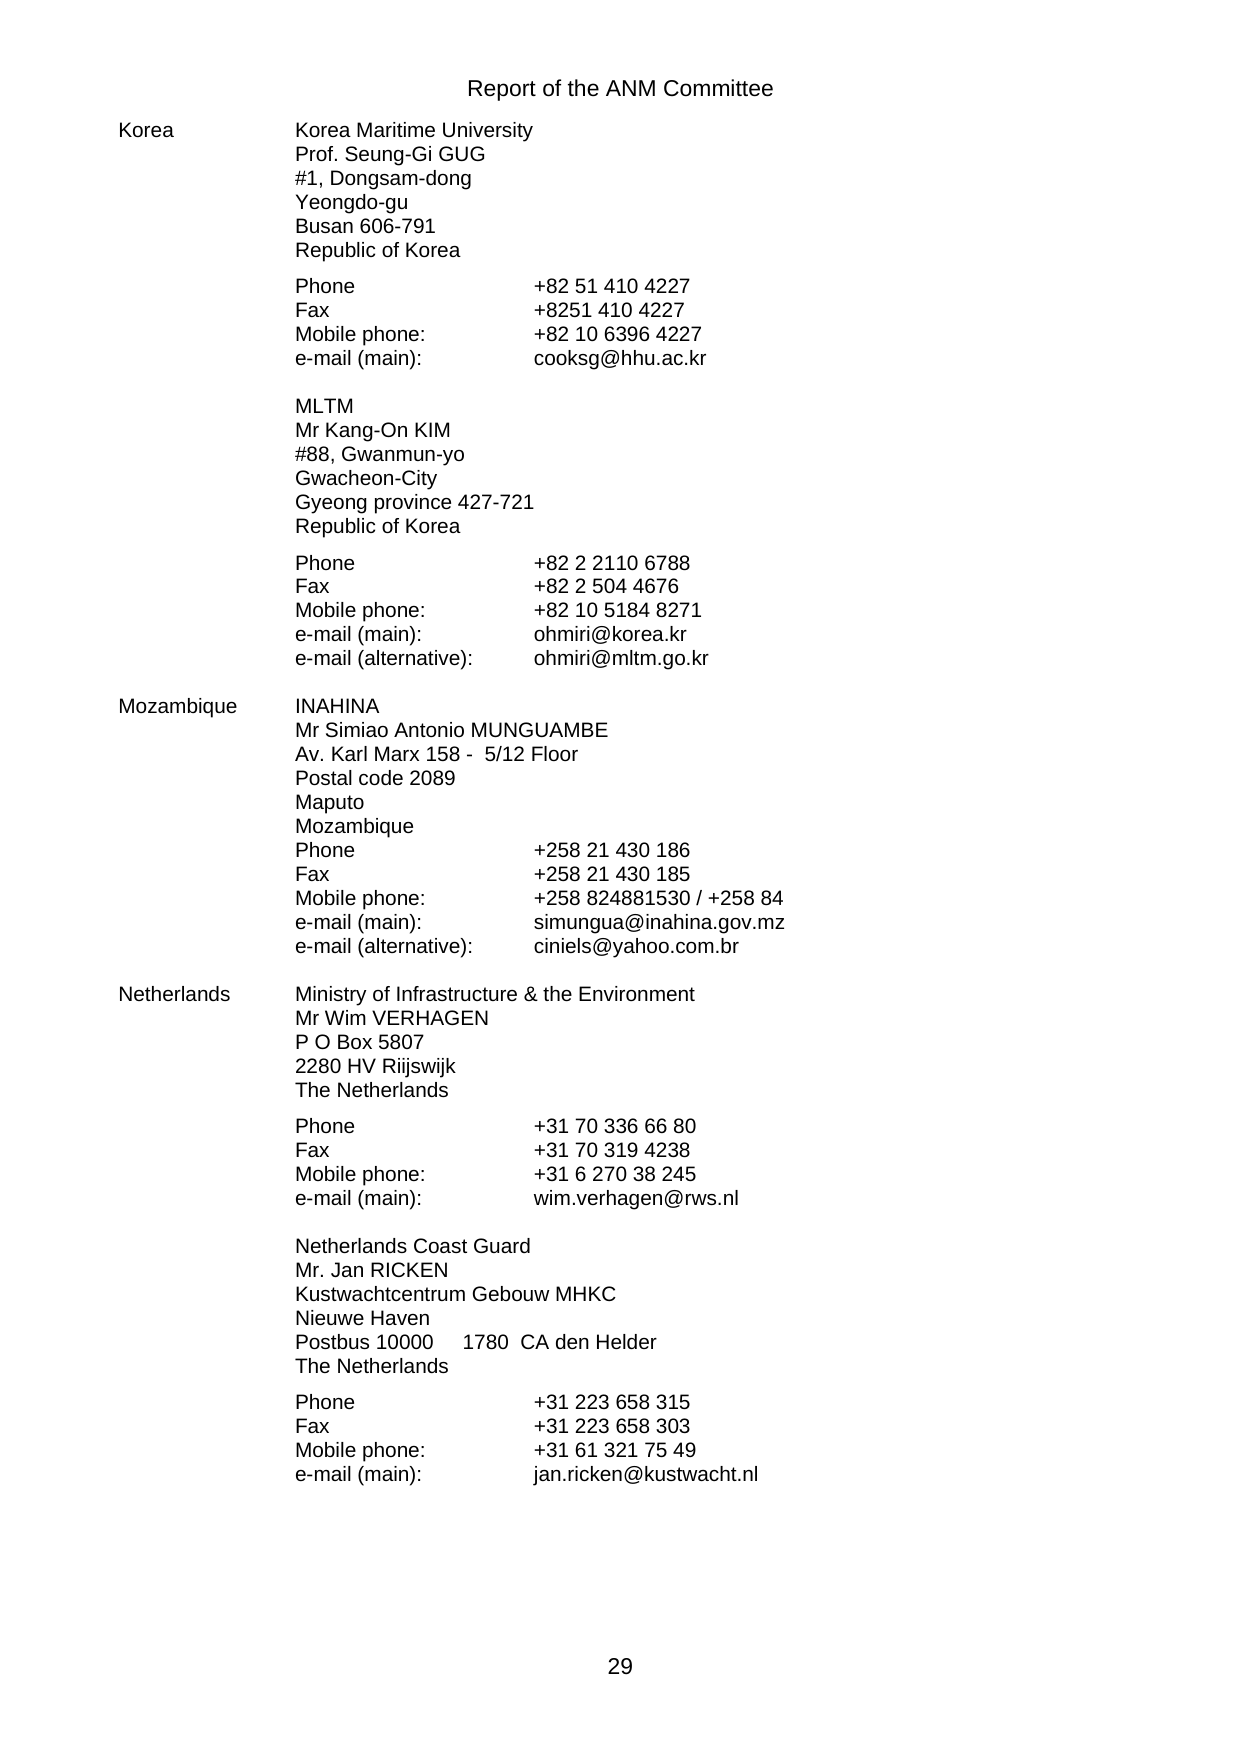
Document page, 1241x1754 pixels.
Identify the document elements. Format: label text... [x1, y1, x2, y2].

text e-mail (main): ohmiri@korea.kr [118, 622, 1122, 646]
text Mobile phone: +82 10 6396 4227 [118, 322, 1122, 346]
text The Netherlands [118, 1353, 1122, 1377]
text Phone +31 223 658 315 [118, 1390, 1122, 1414]
text Mobile phone: +31 61 321 75 49 [118, 1438, 1122, 1462]
text Fax +258 21 430 185 [118, 862, 1122, 886]
text e-mail (main): wim.verhagen@rws.nl [118, 1186, 1122, 1210]
text MLTM [118, 394, 1122, 418]
text Republic of Korea [118, 514, 1122, 538]
text #88, Gwanmun-yo [118, 442, 1122, 466]
text Netherlands Ministry of Infrastructure & the Environment [118, 982, 1122, 1006]
text Fax +31 223 658 303 [118, 1414, 1122, 1438]
text Fax +31 70 319 4238 [118, 1138, 1122, 1162]
text Phone +258 21 430 186 [118, 838, 1122, 862]
text e-mail (main): cooksg@hhu.ac.kr [118, 346, 1122, 370]
text Nieuwe Haven [118, 1306, 1122, 1329]
text Mobile phone: +258 824881530 / +258 84 [118, 886, 1122, 910]
text Phone +31 70 336 66 80 [118, 1114, 1122, 1138]
text Postal code 2089 [118, 766, 1122, 790]
text Netherlands Coast Guard [118, 1234, 1122, 1258]
text Av. Karl Marx 158 - 5/12 Floor [118, 742, 1122, 766]
text Phone +82 2 2110 6788 [118, 550, 1122, 574]
text Prof. Seung-Gi GUG [118, 142, 1122, 166]
text Phone +82 51 410 4227 [118, 274, 1122, 298]
text e-mail (alternative): ohmiri@mltm.go.kr [118, 646, 1122, 670]
text Fax +8251 410 4227 [118, 298, 1122, 322]
text Yeongdo-gu [118, 190, 1122, 214]
text Postbus 10000 1780 CA den Helder [118, 1329, 1122, 1353]
text Mobile phone: +31 6 270 38 245 [118, 1162, 1122, 1186]
text Mr. Jan RICKEN [118, 1258, 1122, 1282]
text Kustwachtcentrum Gebouw MHKC [118, 1282, 1122, 1306]
text Mr Simiao Antonio MUNGUAMBE [118, 718, 1122, 742]
text Maputo [118, 790, 1122, 814]
text e-mail (main): simungua@inahina.gov.mz [118, 910, 1122, 934]
text Fax +82 2 504 4676 [118, 574, 1122, 598]
text Mobile phone: +82 10 5184 8271 [118, 598, 1122, 622]
text e-mail (main): jan.ricken@kustwacht.nl [118, 1462, 1122, 1486]
text Gwacheon-City [118, 466, 1122, 490]
text 2280 HV Riijswijk [118, 1053, 1122, 1077]
text e-mail (alternative): ciniels@yahoo.com.br [118, 934, 1122, 958]
text The Netherlands [118, 1077, 1122, 1101]
text Mozambique INAHINA [118, 694, 1122, 718]
text Mr Kang-On KIM [118, 418, 1122, 442]
text #1, Dongsam-dong [118, 166, 1122, 190]
text Gyeong province 427-721 [118, 490, 1122, 514]
text P O Box 5807 [118, 1029, 1122, 1053]
text Korea Korea Maritime University [118, 118, 1122, 142]
text Mr Wim VERHAGEN [118, 1006, 1122, 1029]
text Mozambique [118, 814, 1122, 838]
text Republic of Korea [118, 238, 1122, 262]
text Busan 606-791 [118, 214, 1122, 238]
